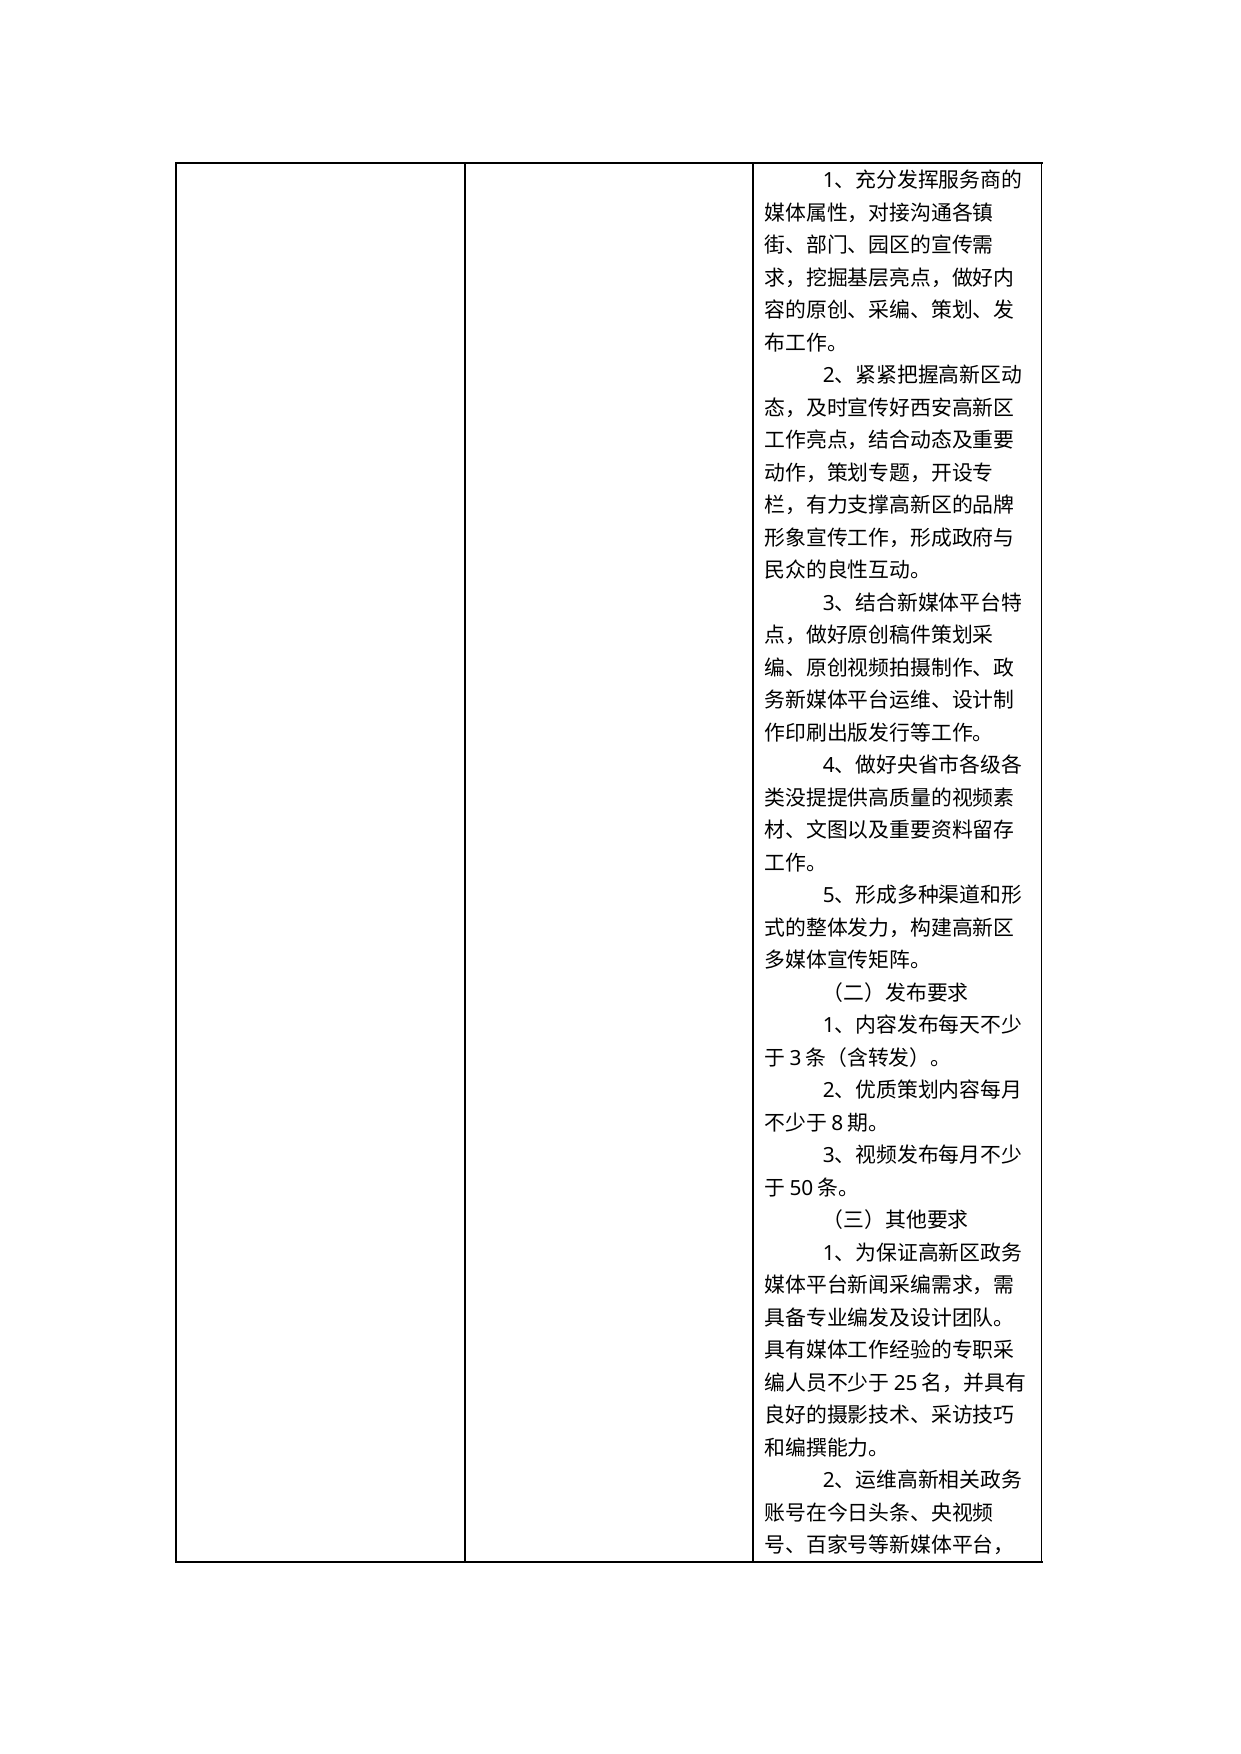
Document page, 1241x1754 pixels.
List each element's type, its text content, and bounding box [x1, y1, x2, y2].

table_cell [466, 164, 752, 1561]
table_cell 1 [177, 164, 464, 1561]
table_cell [754, 164, 1041, 1561]
